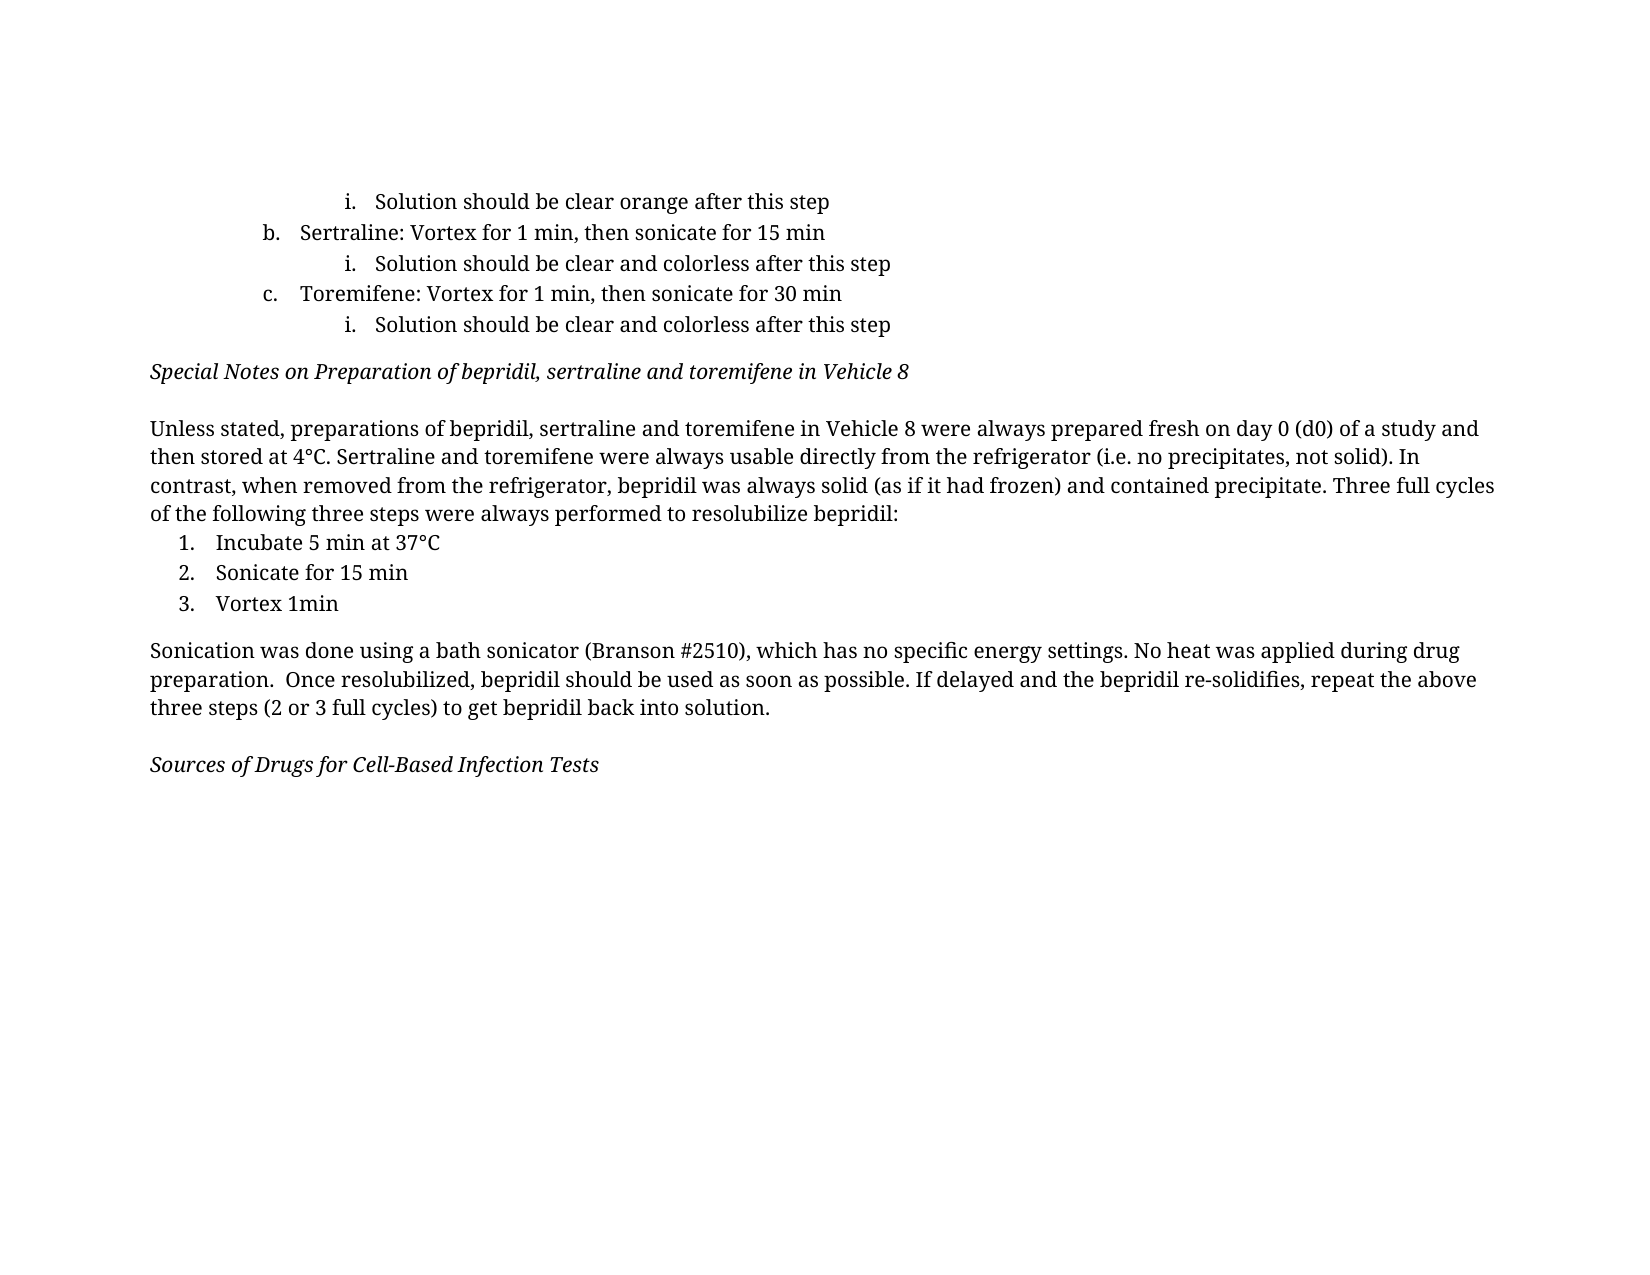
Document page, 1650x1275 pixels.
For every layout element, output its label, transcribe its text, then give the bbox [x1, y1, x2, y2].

text Special Notes on Preparation of bepridil, sertraline and toremifene in Vehicle 8 [150, 357, 1500, 386]
list Toremifene: Vortex for 1 min, then sonicate for 30 min [262, 279, 1500, 308]
text Unless stated, preparations of bepridil, sertraline and toremifene in Vehicle 8 were always prepared fresh on day 0 (d0) of a study and then stored at 4°C. Sertraline and toremifene were always usable directly from the refrigerator (i.e. no precipitates, not solid). In contrast, when removed from the refrigerator, bepridil was always solid (as if it had frozen) and contained precipitate. Three full cycles of the following three steps were always performed to resolubilize bepridil: [150, 414, 1500, 528]
list Solution should be clear and colorless after this step [356, 310, 1500, 338]
list Solution should be clear and colorless after this step [356, 249, 1500, 277]
list Sonicate for 15 min [178, 558, 1500, 587]
list Incubate 5 min at 37°C [178, 528, 1500, 556]
list Sertraline: Vortex for 1 min, then sonicate for 15 min [262, 218, 1500, 247]
text Sources of Drugs for Cell-Based Infection Tests [150, 751, 1500, 779]
text Sonication was done using a bath sonicator (Branson #2510), which has no specific energy settings. No heat was applied during drug preparation. Once resolubilized, bepridil should be used as soon as possible. If delayed and the bepridil re-solidifies, repeat the above three steps (2 or 3 full cycles) to get bepridil back into solution. [150, 636, 1500, 722]
list Vortex 1min [178, 589, 1500, 618]
list Solution should be clear orange after this step [356, 187, 1500, 216]
